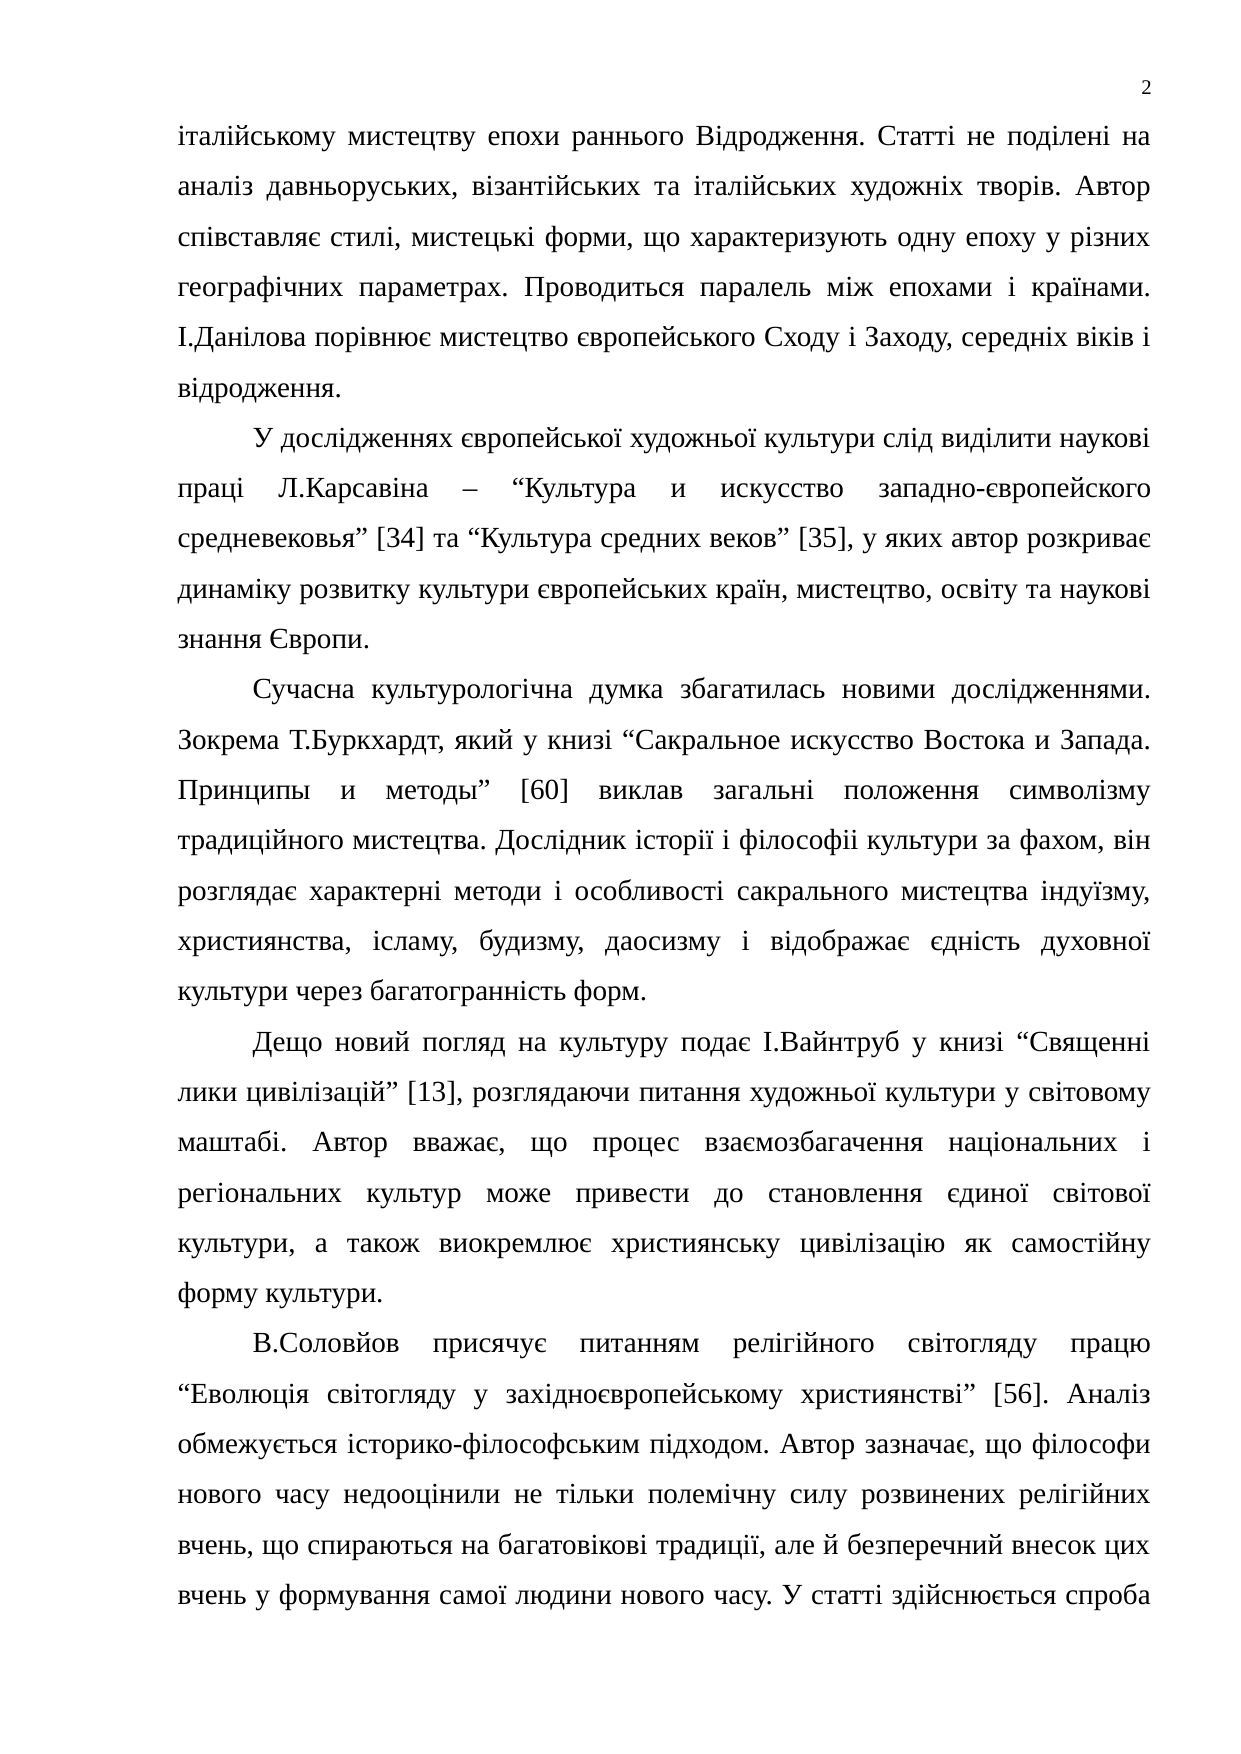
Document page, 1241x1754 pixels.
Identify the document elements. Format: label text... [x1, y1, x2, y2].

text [177, 118, 1152, 403]
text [177, 1326, 1152, 1611]
text У дослідженнях європейської художньої культури слід виділити наукові праці Л.Карсавіна – “Культура и искусство западно-європейского средневековья” [34] та “Культура средних веков” [35], у яких автор розкриває динаміку розвитку культури європейських країн, мистецтво, освіту та наукові знання Європи. [177, 420, 1152, 655]
text Сучасна культурологічна думка збагатилась новими дослідженнями. Зокрема Т.Буркхардт, який у книзі “Сакральное искусство Востока и Запада. Принципы и методы” [60] виклав загальні положення символізму традиційного мистецтва. Дослідник історії і філософіі культури за фахом, він розглядає характерні методи і особливості сакрального мистецтва індуїзму, християнства, ісламу, будизму, даосизму і відображає єдність духовної культури через багатогранність форм. [177, 672, 1152, 1007]
text Дещо новий погляд на культуру подає І.Вайнтруб у книзі “Священні лики цивілізацій” [13], розглядаючи питання художньої культури у світовому маштабі. Автор вважає, що процес взаємозбагачення національних і регіональних культур може привести до становлення єдиної світової культури, а також виокремлює християнську цивілізацію як самостійну форму культури. [177, 1024, 1152, 1309]
